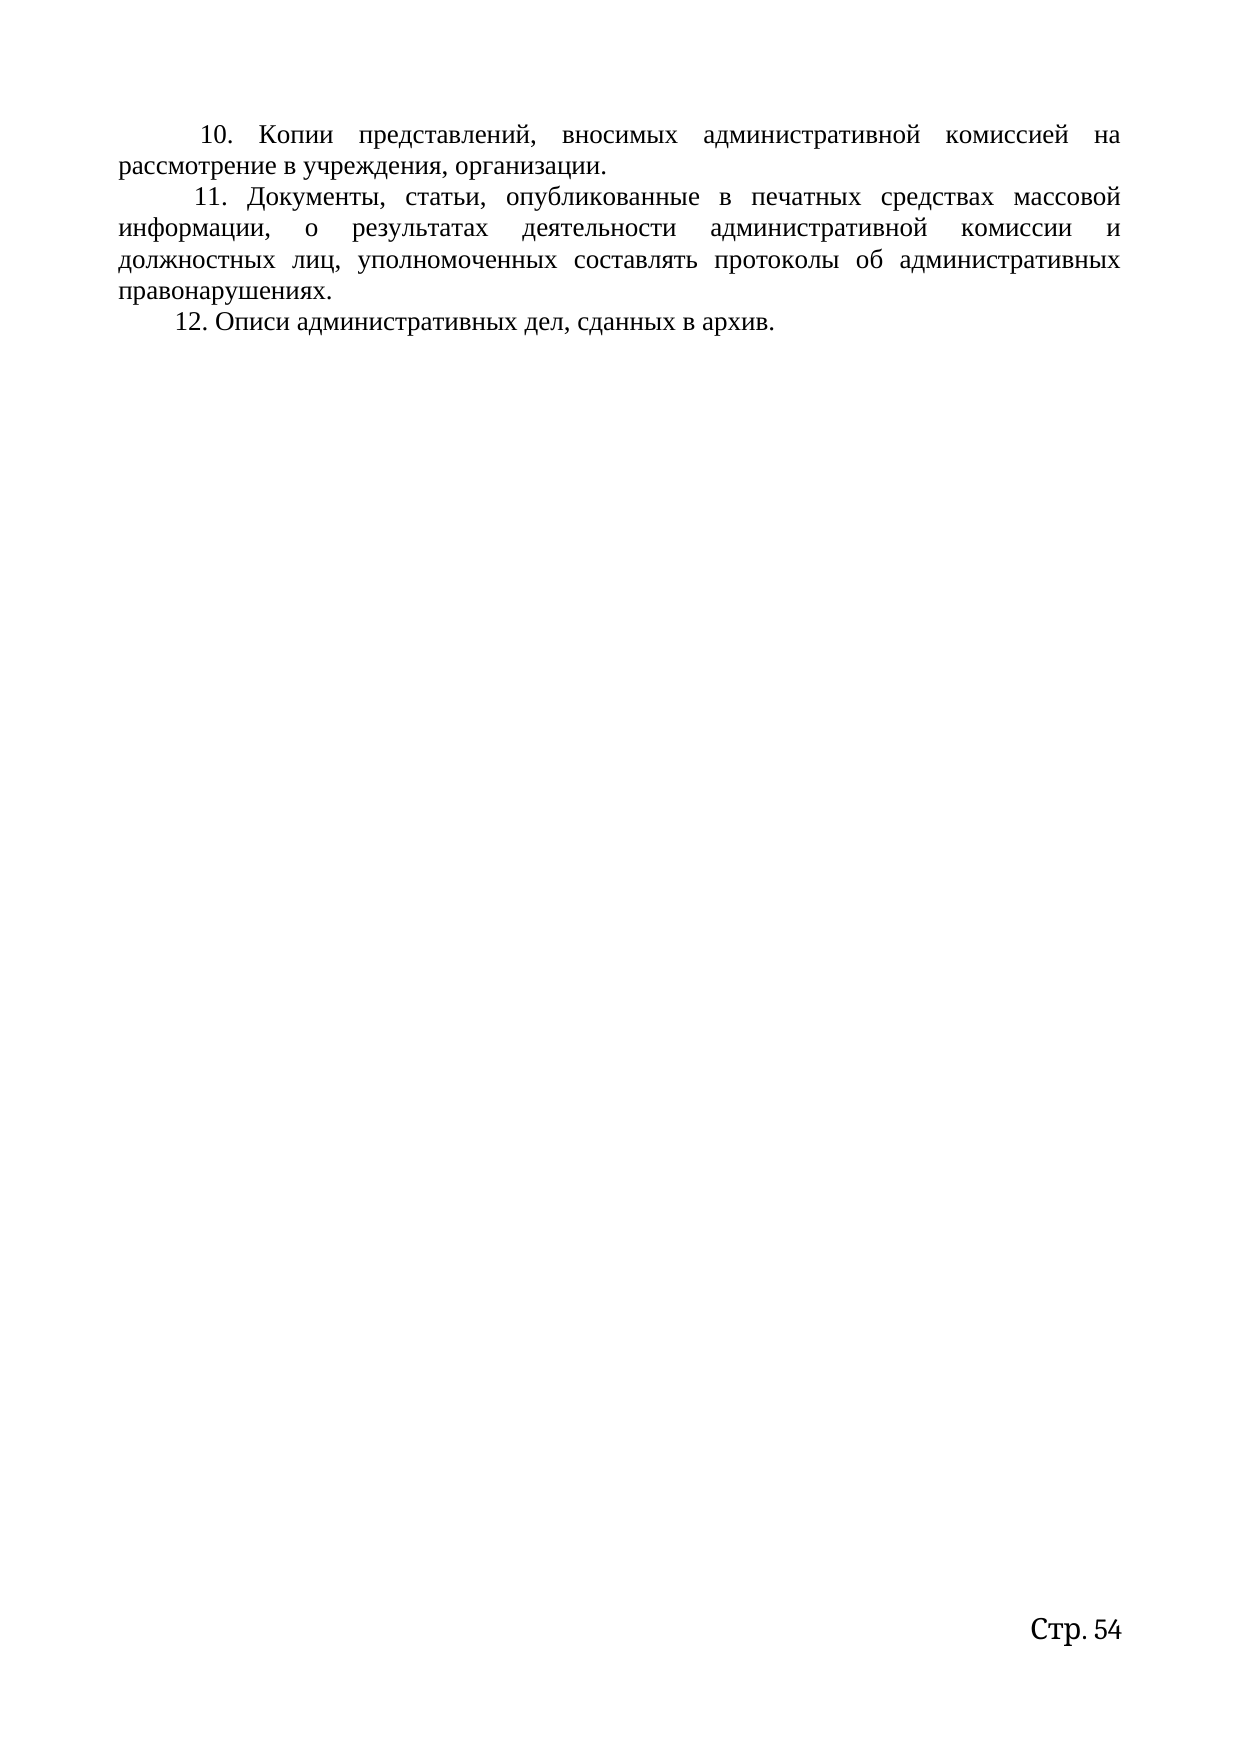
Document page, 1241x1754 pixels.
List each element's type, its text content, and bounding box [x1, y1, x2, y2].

text 10. Копии представлений, вносимых административной комиссией на рассмотрение в учреждения, организации. [118, 118, 1122, 180]
text 11. Документы, статьи, опубликованные в печатных средствах массовой информации, о результатах деятельности административной комиссии и должностных лиц, уполномоченных составлять протоколы об административных правонарушениях. [118, 180, 1122, 305]
text 12. Описи административных дел, сданных в архив. [118, 305, 1122, 336]
